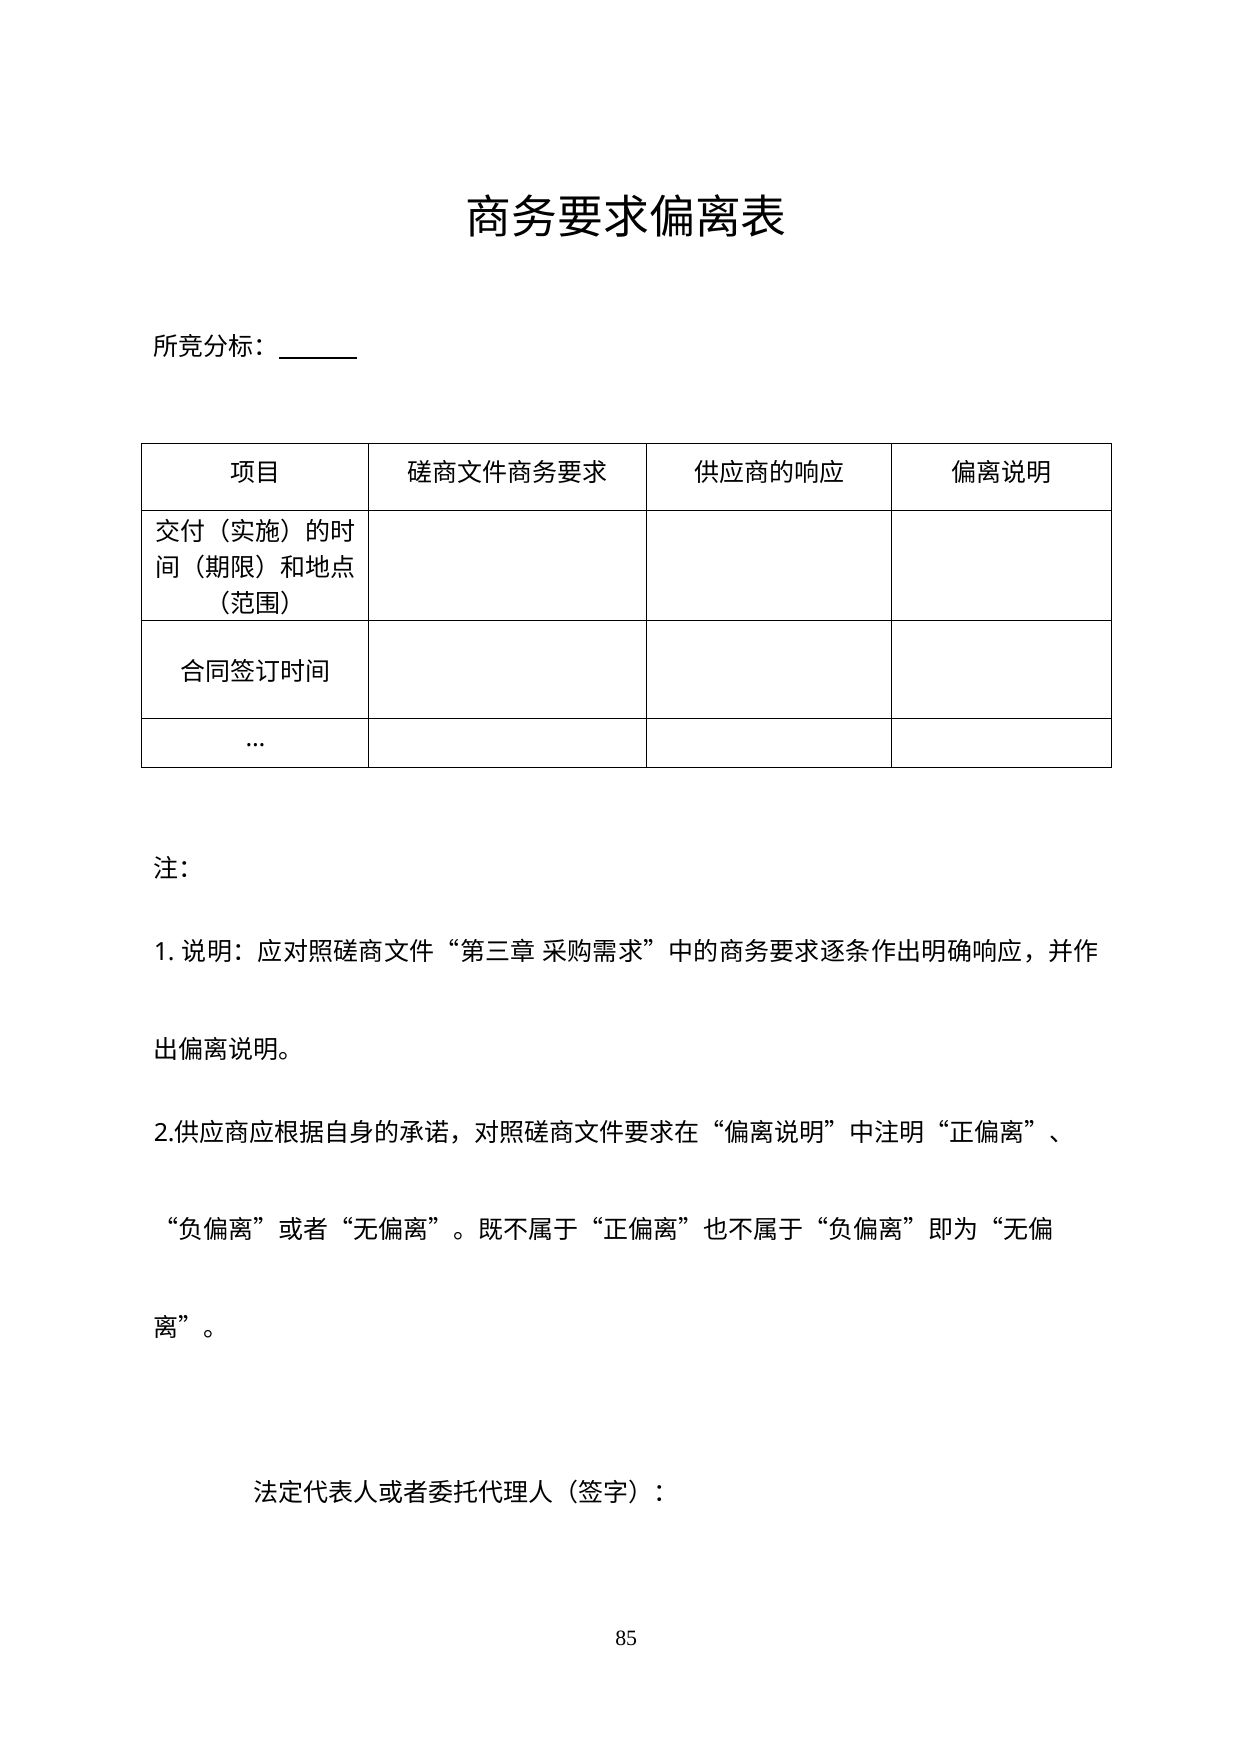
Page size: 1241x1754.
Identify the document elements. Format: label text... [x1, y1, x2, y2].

table_cell [647, 719, 891, 767]
table_header 磋商文件商务要求 [369, 444, 646, 510]
text 1. 说明：应对照磋商文件“第三章 采购需求”中的商务要求逐条作出明确响应，并作出偏离说明。 [153, 917, 1098, 1080]
table_cell [369, 621, 646, 718]
table_header 偏离说明 [892, 444, 1111, 510]
table_cell 合同签订时间 [142, 621, 368, 718]
table_header 供应商的响应 [647, 444, 891, 510]
text 所竞分标： [153, 312, 1098, 377]
table_cell [892, 511, 1111, 620]
text 商务要求偏离表 [153, 164, 1098, 262]
table_cell 交付（实施）的时间（期限）和地点（范围） [142, 511, 368, 620]
table_cell [892, 719, 1111, 767]
table_cell [369, 511, 646, 620]
table_cell [892, 621, 1111, 718]
table_cell [647, 511, 891, 620]
text 2.供应商应根据自身的承诺，对照磋商文件要求在“偏离说明”中注明“正偏离”、“负偏离”或者“无偏离”。既不属于“正偏离”也不属于“负偏离”即为“无偏离”。 [153, 1098, 1098, 1358]
table_cell [647, 621, 891, 718]
text 法定代表人或者委托代理人（签字）： [153, 1458, 1183, 1523]
table_cell … [142, 719, 368, 767]
table_header 项目 [142, 444, 368, 510]
text 注： [153, 768, 1098, 899]
table_cell [369, 719, 646, 767]
